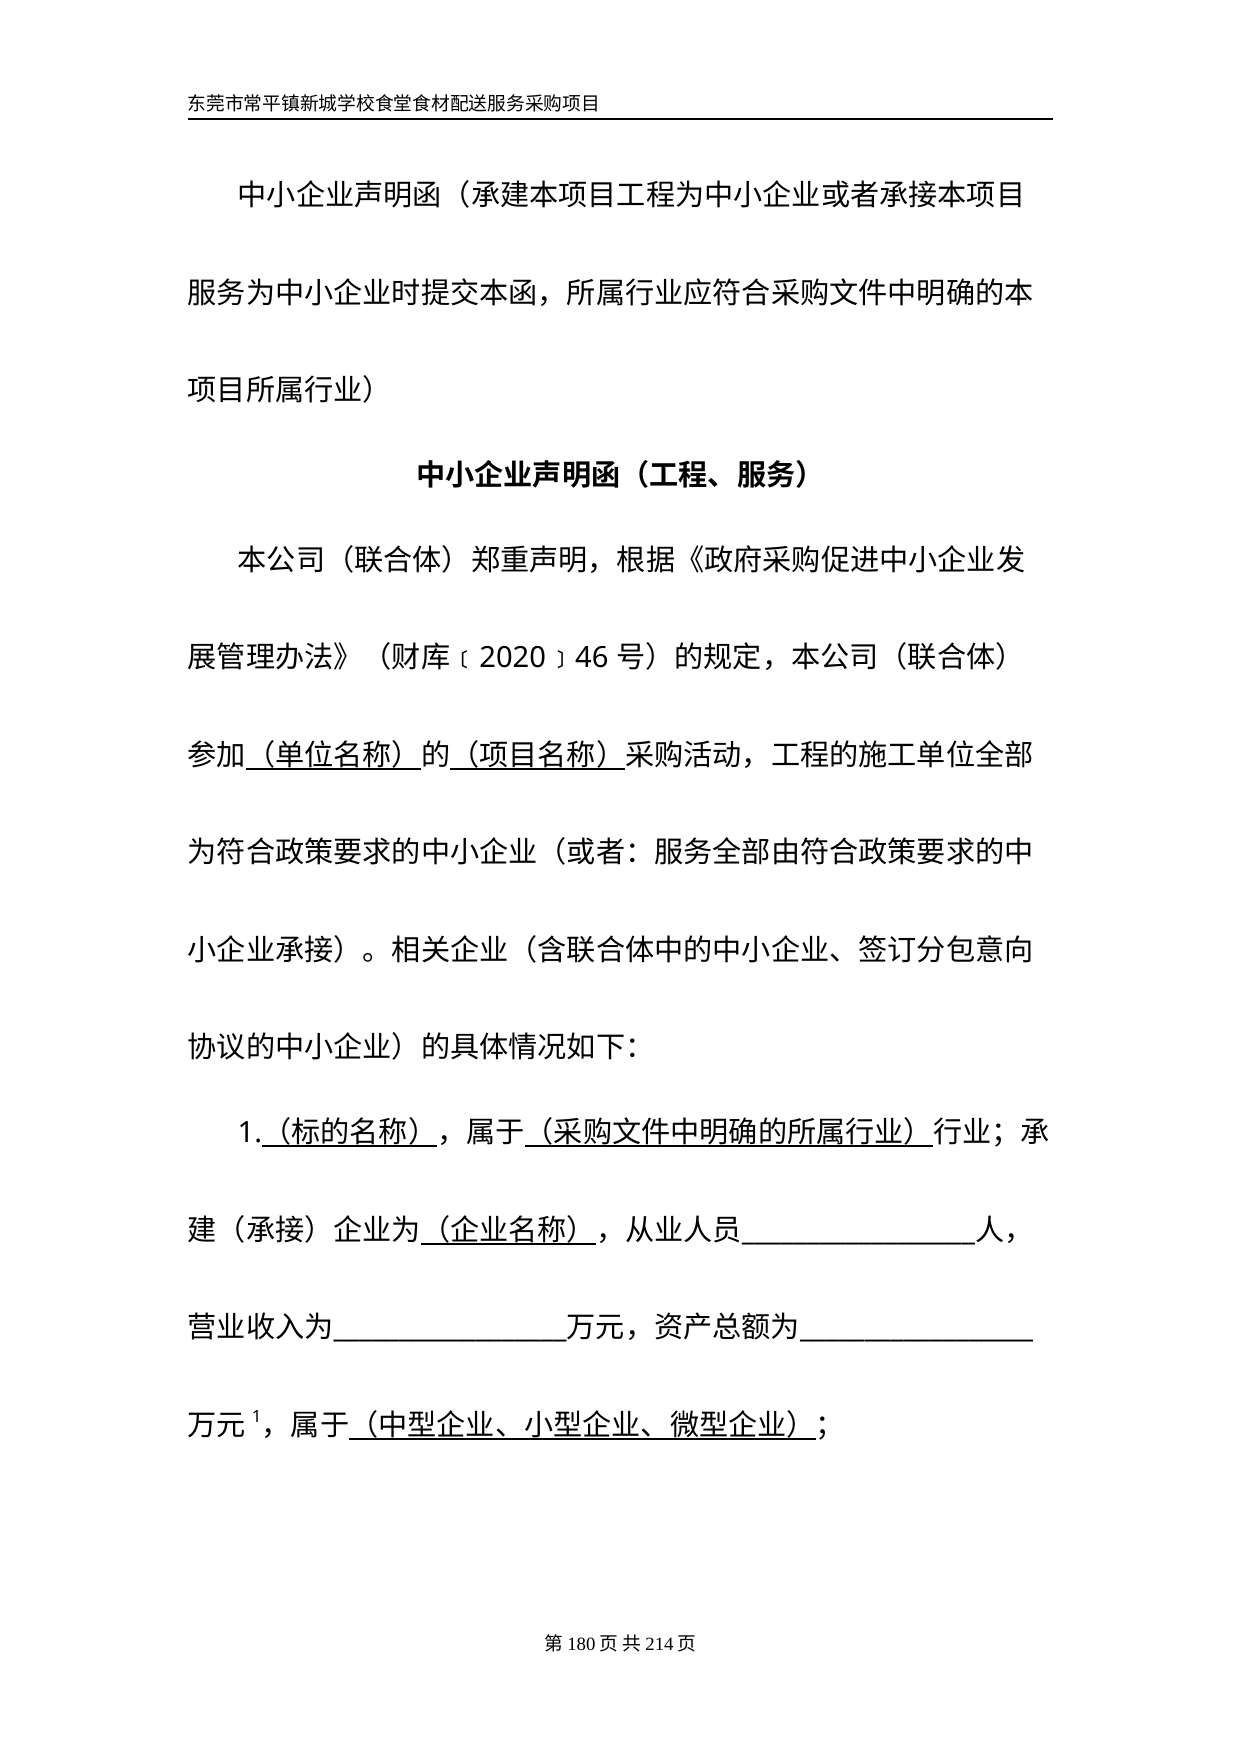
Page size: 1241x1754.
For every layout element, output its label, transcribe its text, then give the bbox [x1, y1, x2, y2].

text 中小企业声明函（承建本项目工程为中小企业或者承接本项目服务为中小企业时提交本函，所属行业应符合采购文件中明确的本项目所属行业） [187, 162, 1053, 422]
text 中小企业声明函（工程、服务） [187, 442, 1053, 507]
text 1.（标的名称），属于（采购文件中明确的所属行业）行业；承建（承接）企业为（企业名称），从业人员__________________人，营业收入为__________________万元，资产总额为__________________万元1，属于（中型企业、小型企业、微型企业）； [187, 1099, 1053, 1456]
text 本公司（联合体）郑重声明，根据《政府采购促进中小企业发展管理办法》（财库﹝2020﹞46 号）的规定，本公司（联合体）参加（单位名称）的（项目名称）采购活动，工程的施工单位全部为符合政策要求的中小企业（或者：服务全部由符合政策要求的中小企业承接）。相关企业（含联合体中的中小企业、签订分包意向协议的中小企业）的具体情况如下： [187, 527, 1053, 1079]
